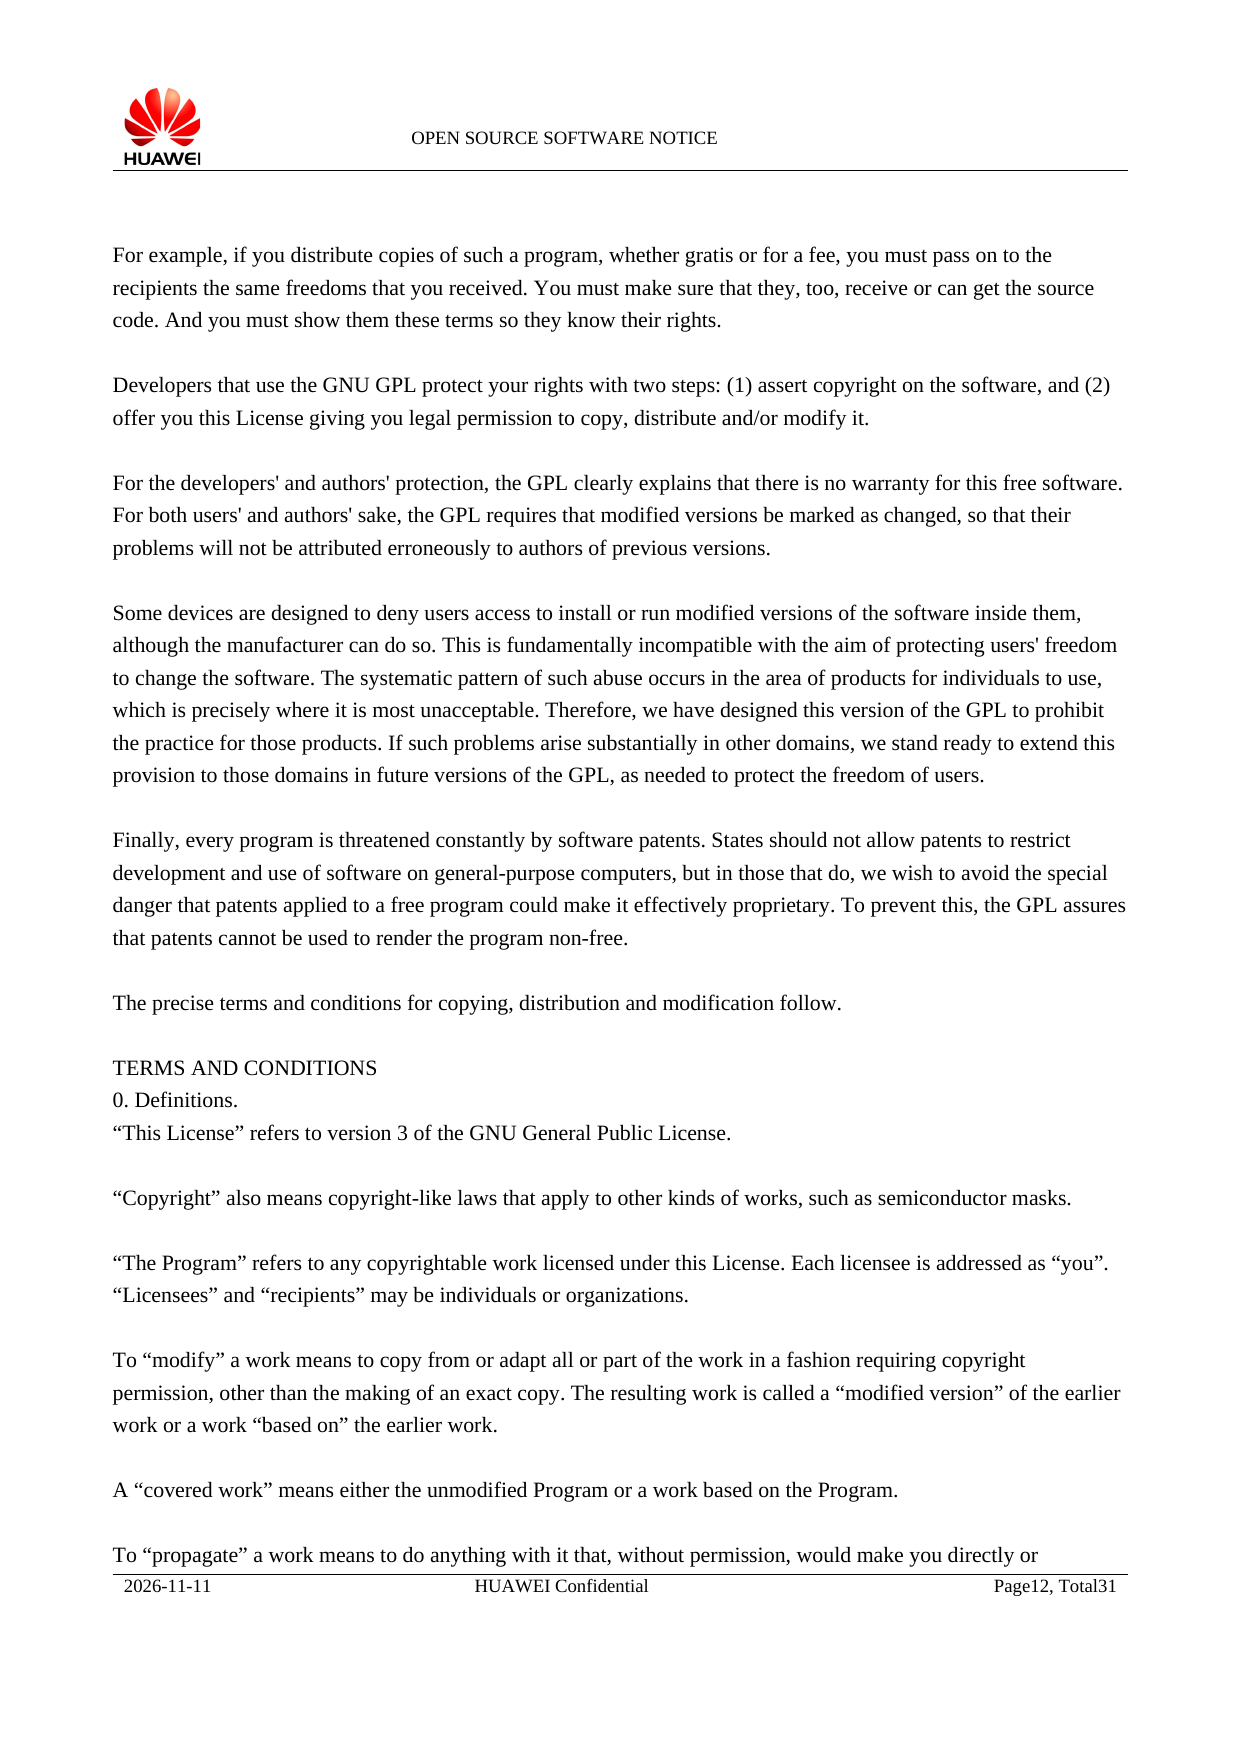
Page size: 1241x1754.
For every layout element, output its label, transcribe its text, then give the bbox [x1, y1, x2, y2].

picture [124, 88, 201, 165]
